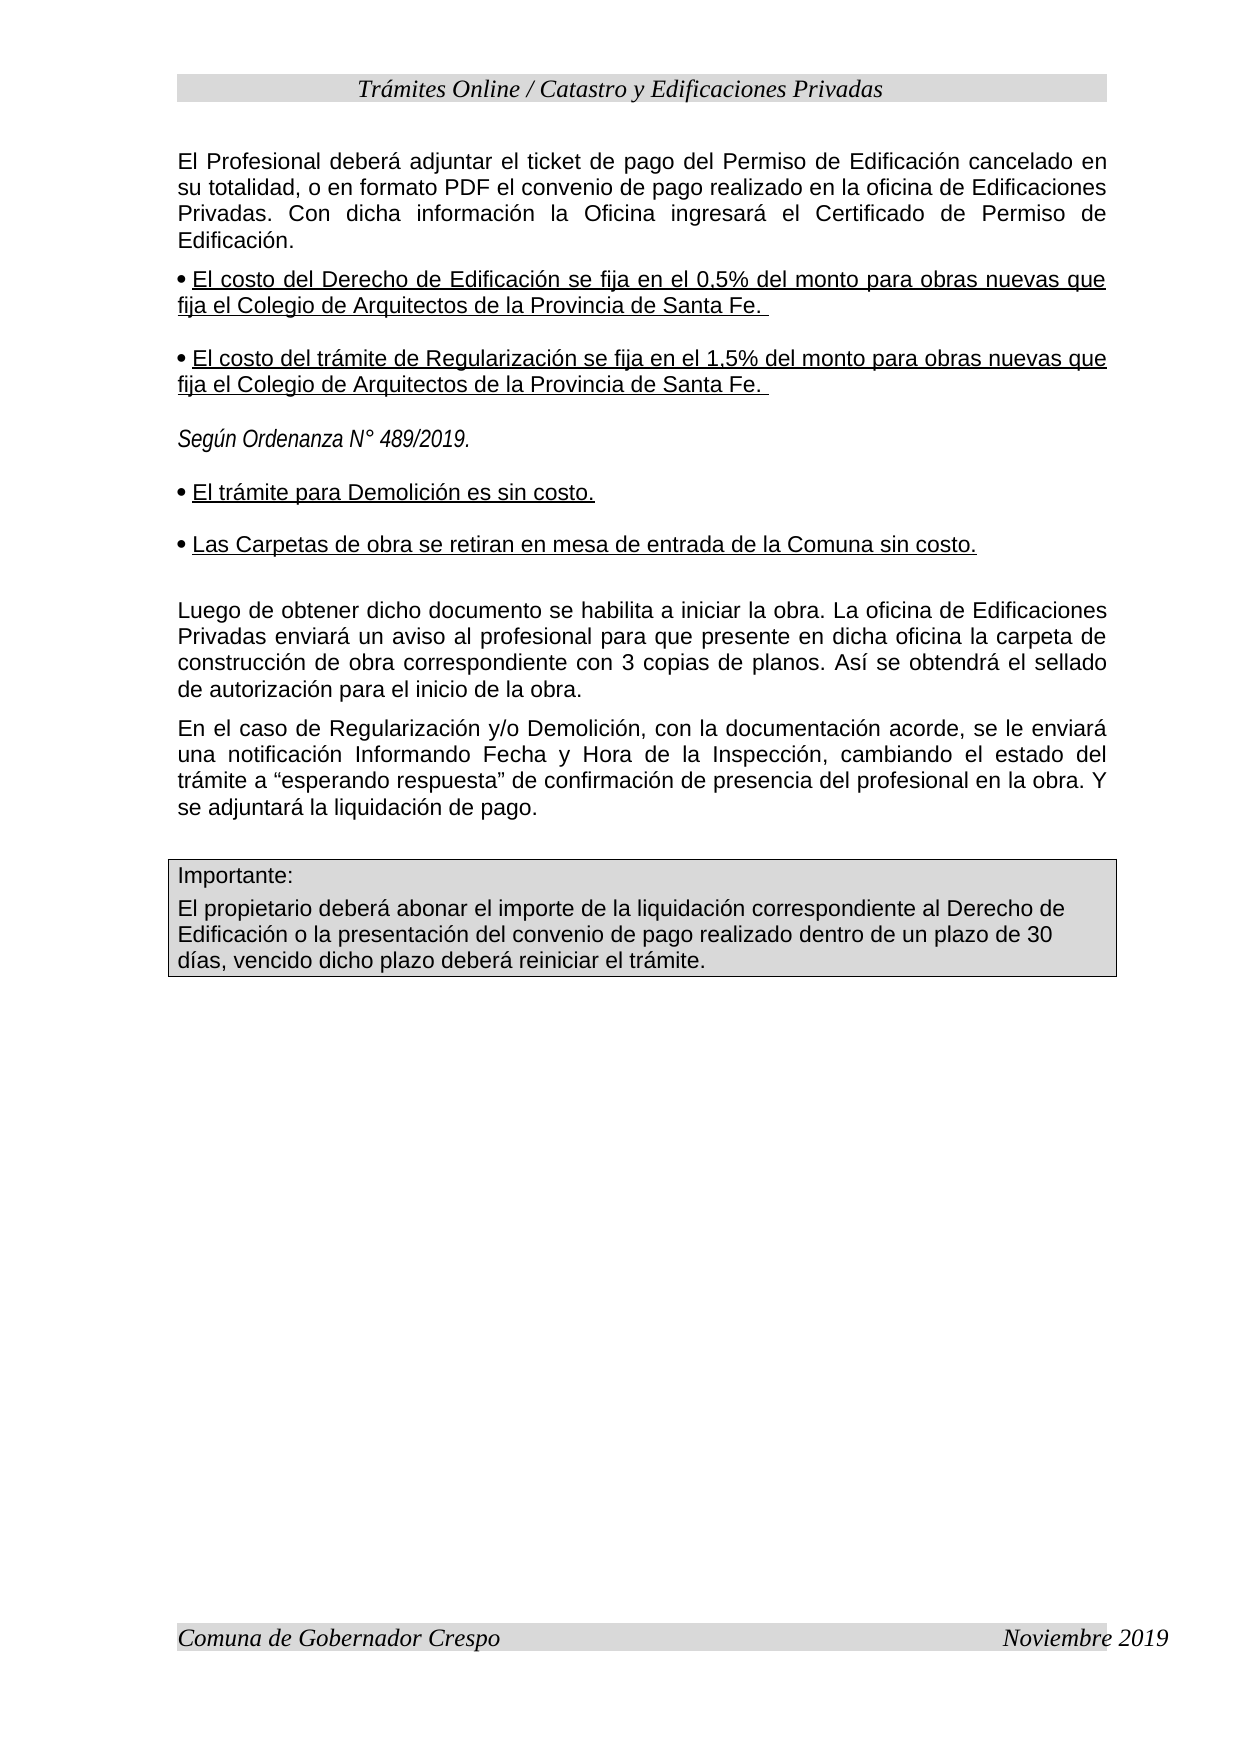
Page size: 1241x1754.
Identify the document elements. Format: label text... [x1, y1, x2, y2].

text El Profesional deberá adjuntar el ticket de pago del Permiso de Edificación cancelado en su totalidad, o en formato PDF el convenio de pago realizado en la oficina de Edificaciones Privadas. Con dicha información la Oficina ingresará el Certificado de Permiso de Edificación. [177, 148, 1108, 253]
list El trámite para Demolición es sin costo. [177, 479, 1108, 505]
text Importante: [169, 860, 1116, 888]
text Según Ordenanza N° 489/2019. [177, 424, 1108, 452]
text Luego de obtener dicho documento se habilita a iniciar la obra. La oficina de Edificaciones Privadas enviará un aviso al profesional para que presente en dicha oficina la carpeta de construcción de obra correspondiente con 3 copias de planos. Así se obtendrá el sellado de autorización para el inicio de la obra. [177, 597, 1108, 702]
text En el caso de Regularización y/o Demolición, con la documentación acorde, se le enviará una notificación Informando Fecha y Hora de la Inspección, cambiando el estado del trámite a “esperando respuesta” de confirmación de presencia del profesional en la obra. Y se adjuntará la liquidación de pago. [177, 714, 1108, 820]
list El costo del trámite de Regularización se fija en el 1,5% del monto para obras nuevas que fija el Colegio de Arquitectos de la Provincia de Santa Fe. [177, 344, 1108, 397]
text El propietario deberá abonar el importe de la liquidación correspondiente al Derecho de Edificación o la presentación del convenio de pago realizado dentro de un plazo de 30 días, vencido dicho plazo deberá reiniciar el trámite. [169, 891, 1116, 976]
list El costo del Derecho de Edificación se fija en el 0,5% del monto para obras nuevas que fija el Colegio de Arquitectos de la Provincia de Santa Fe. [177, 266, 1108, 318]
list Las Carpetas de obra se retiran en mesa de entrada de la Comuna sin costo. [177, 531, 1108, 558]
